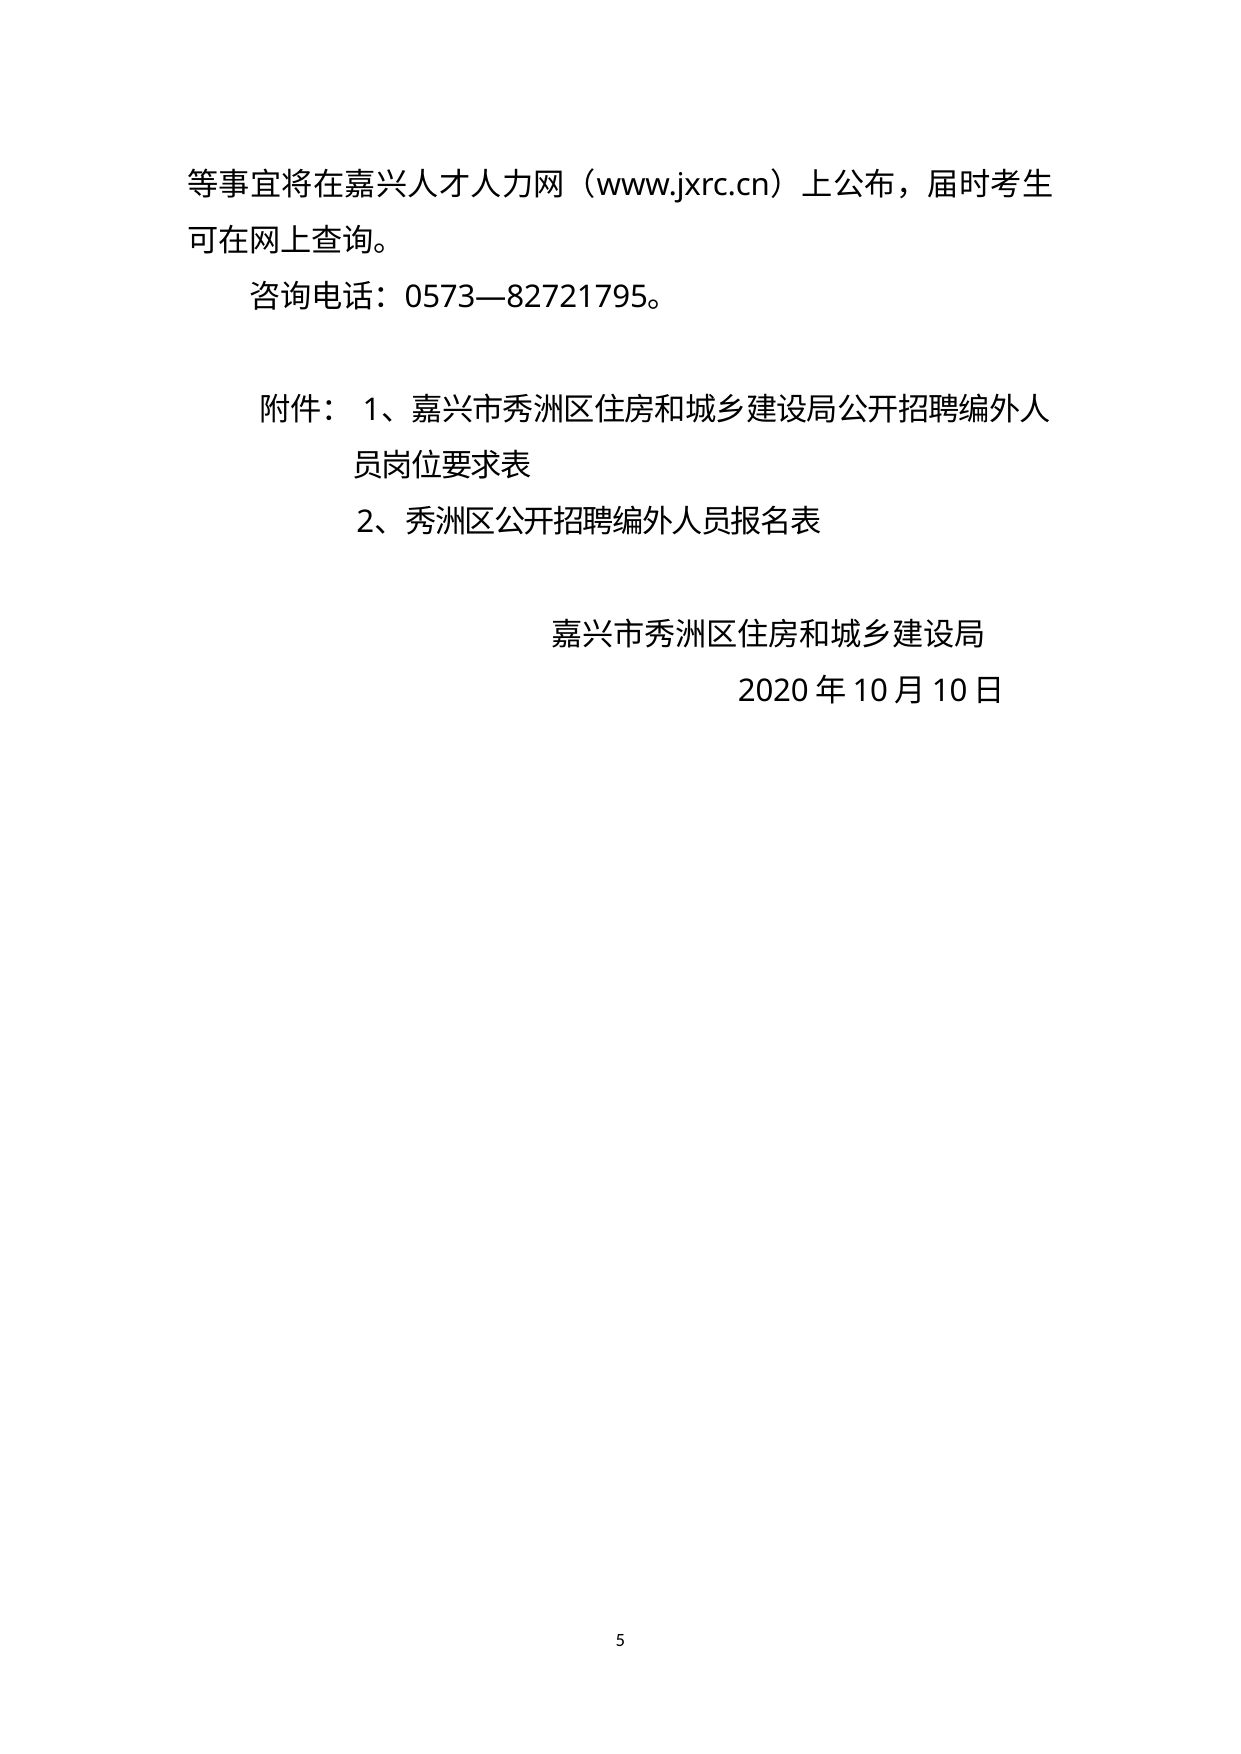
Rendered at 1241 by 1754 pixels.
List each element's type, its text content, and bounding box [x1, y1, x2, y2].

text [187, 150, 1053, 262]
text 附件： 1、嘉兴市秀洲区住房和城乡建设局公开招聘编外人员岗位要求表 [259, 375, 1053, 487]
text 2020年10月10日 [187, 656, 1053, 712]
text 2、秀洲区公开招聘编外人员报名表 [325, 487, 1053, 544]
text 咨询电话：0573—82721795。 [187, 262, 1053, 319]
text 嘉兴市秀洲区住房和城乡建设局 [187, 600, 991, 656]
